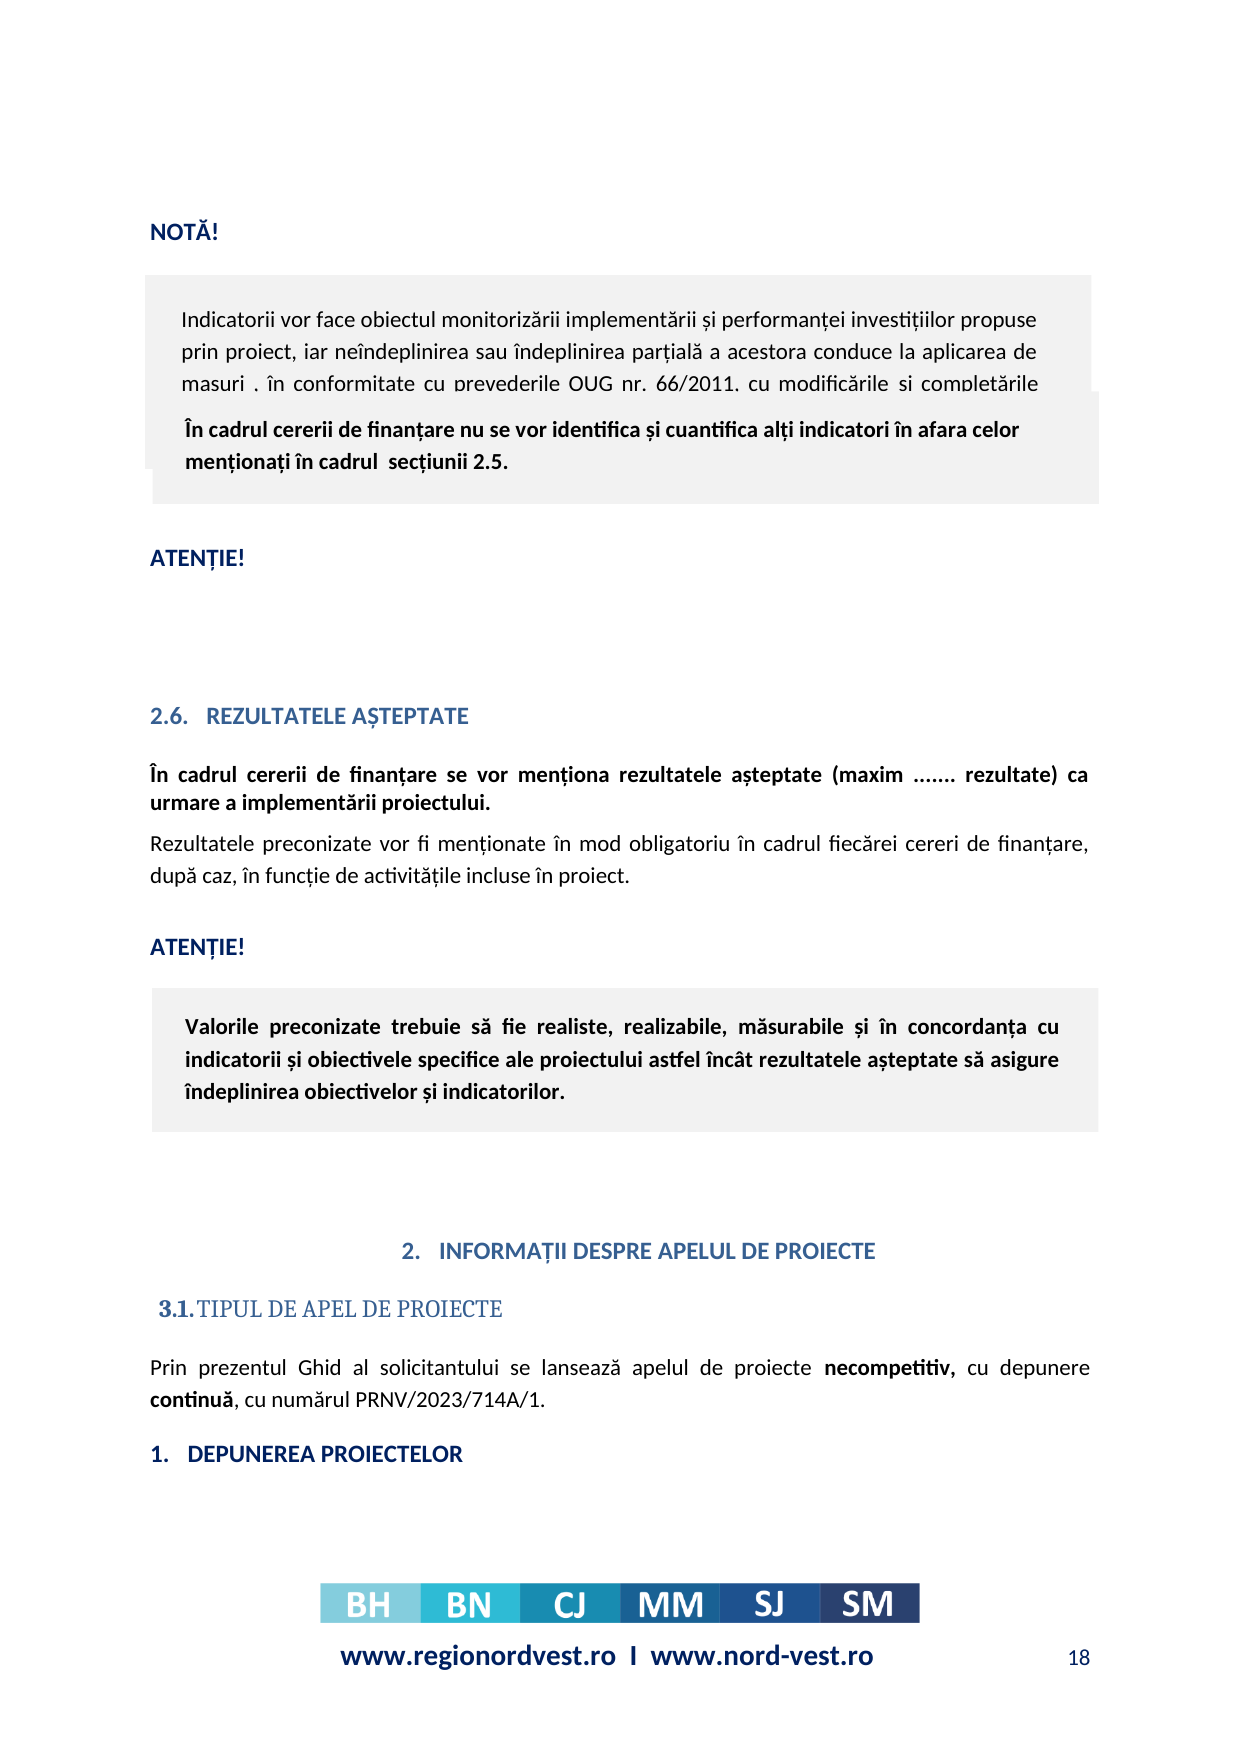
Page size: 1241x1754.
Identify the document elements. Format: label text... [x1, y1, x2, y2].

text ATENȚIE! [150, 469, 1090, 573]
text ATENȚIE! [150, 931, 1090, 961]
list DEPUNEREA PROIECTELOR [150, 1438, 1090, 1469]
subtitle INFORMAȚII DESPRE APELUL DE PROIECTE [187, 1235, 1090, 1265]
text Rezultatele preconizate vor fi menționate în mod obligatoriu în cadrul fiecărei cereri de finanțare, după caz, în funcție de activitățile incluse în proiect. [150, 829, 1090, 889]
subtitle REZULTATELE AŞTEPTATE [150, 700, 1090, 731]
text În cadrul cererii de finanțare se vor menționa rezultatele așteptate (maxim ....... rezultate) ca urmare a implementării proiectului. [150, 760, 1090, 816]
text NOTĂ! [150, 216, 1090, 247]
subtitle TIPUL DE APEL DE PROIECTE [159, 1295, 1090, 1324]
text Prin prezentul Ghid al solicitantului se lansează apelul de proiecte necompetitiv, cu depunere continuă, cu numărul PRNV/2023/714A/1. [150, 1353, 1090, 1413]
picture [320, 1583, 920, 1623]
